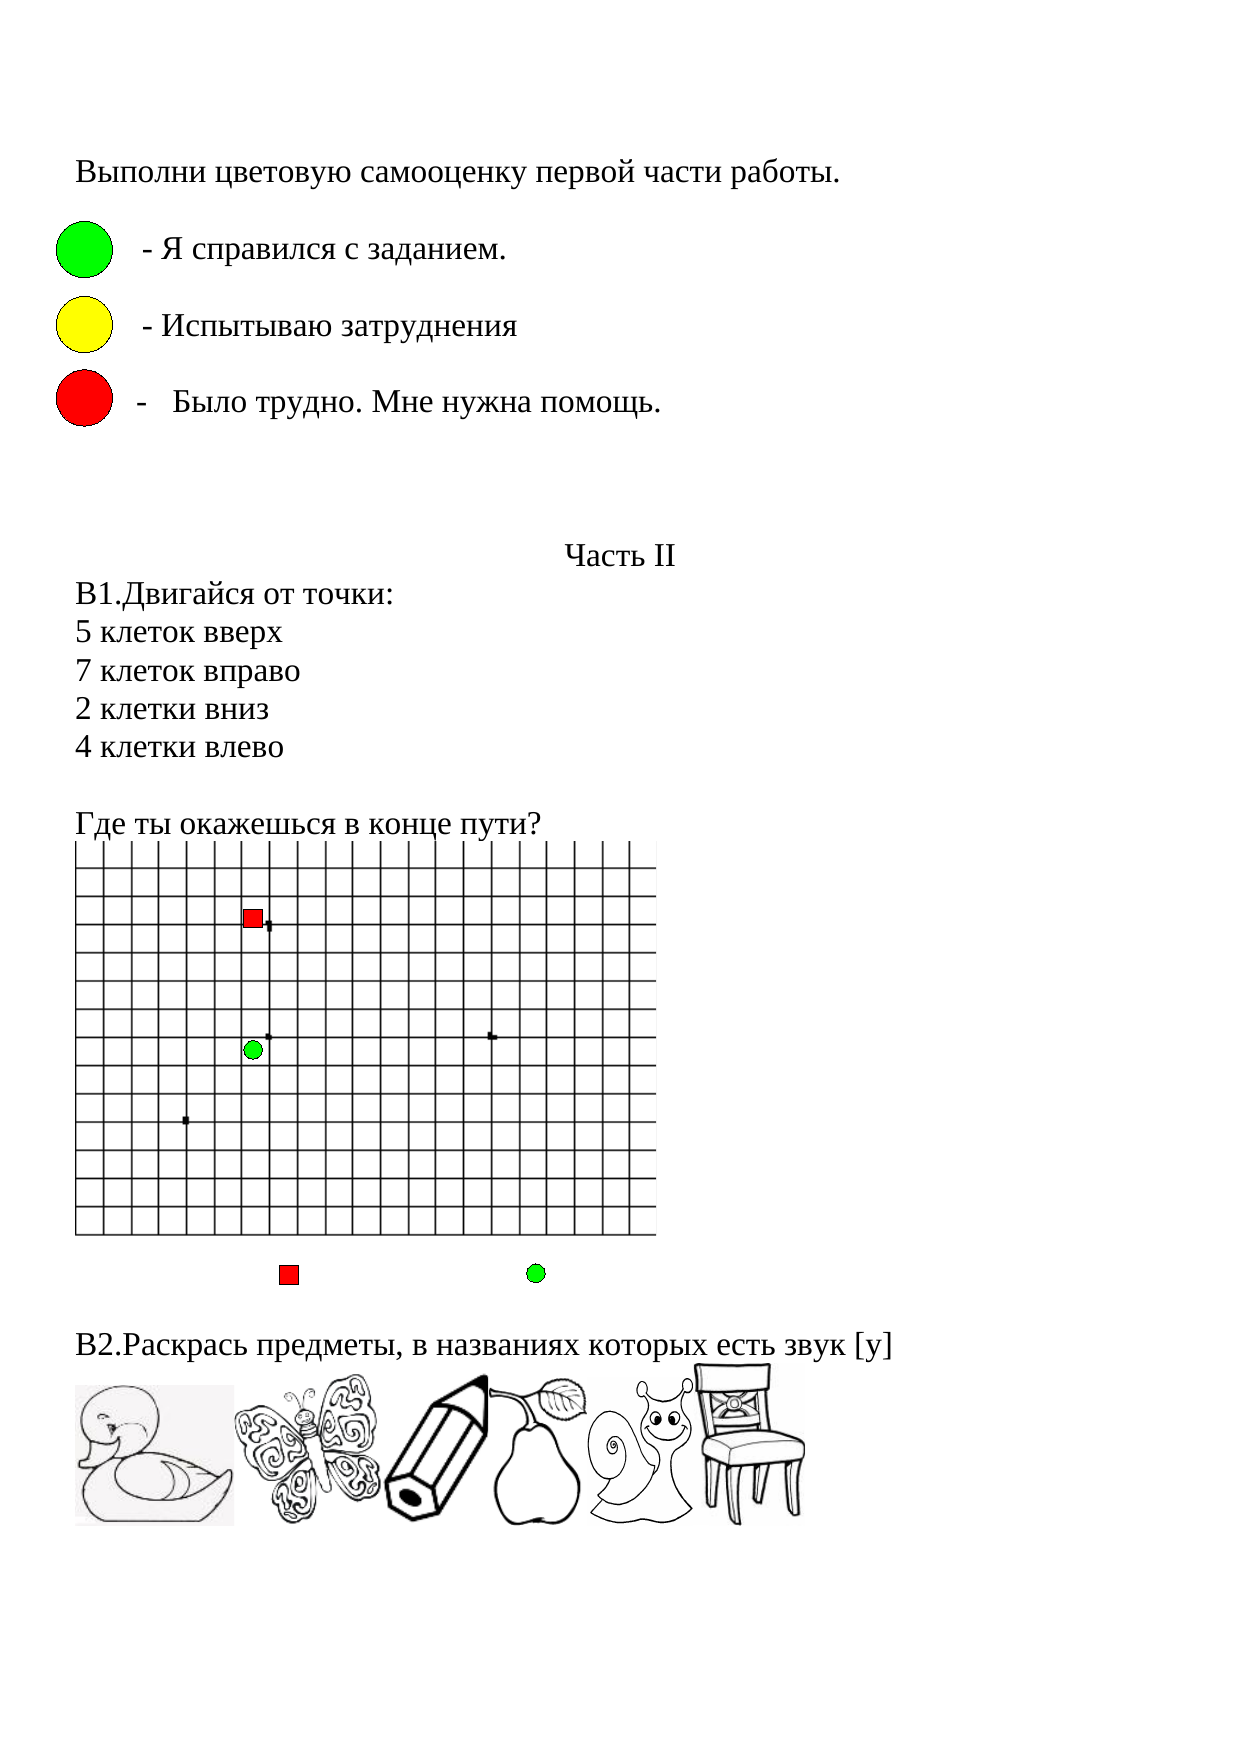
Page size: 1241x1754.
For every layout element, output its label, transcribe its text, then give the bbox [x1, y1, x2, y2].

text 5 клеток вверх [75, 612, 1165, 650]
text 2 клетки вниз [75, 688, 1165, 727]
text - - Было трудно. Мне нужна помощь. [103, 382, 1165, 420]
text В1.Двигайся от точки: [75, 573, 1165, 612]
text - Я справился с заданием. [104, 228, 1165, 267]
picture [75, 1363, 806, 1526]
text 7 клеток вправо [75, 650, 1165, 688]
text Часть II [75, 535, 1165, 573]
text Выполни цветовую самооценку первой части работы. [75, 152, 1165, 190]
text Где ты окажешься в конце пути? [75, 803, 1165, 842]
text - Испытываю затруднения [106, 305, 1165, 343]
text В2.Раскрась предметы, в названиях которых есть звук [у] [75, 1325, 1165, 1363]
picture [75, 841, 657, 1248]
text 4 клетки влево [75, 727, 1165, 765]
